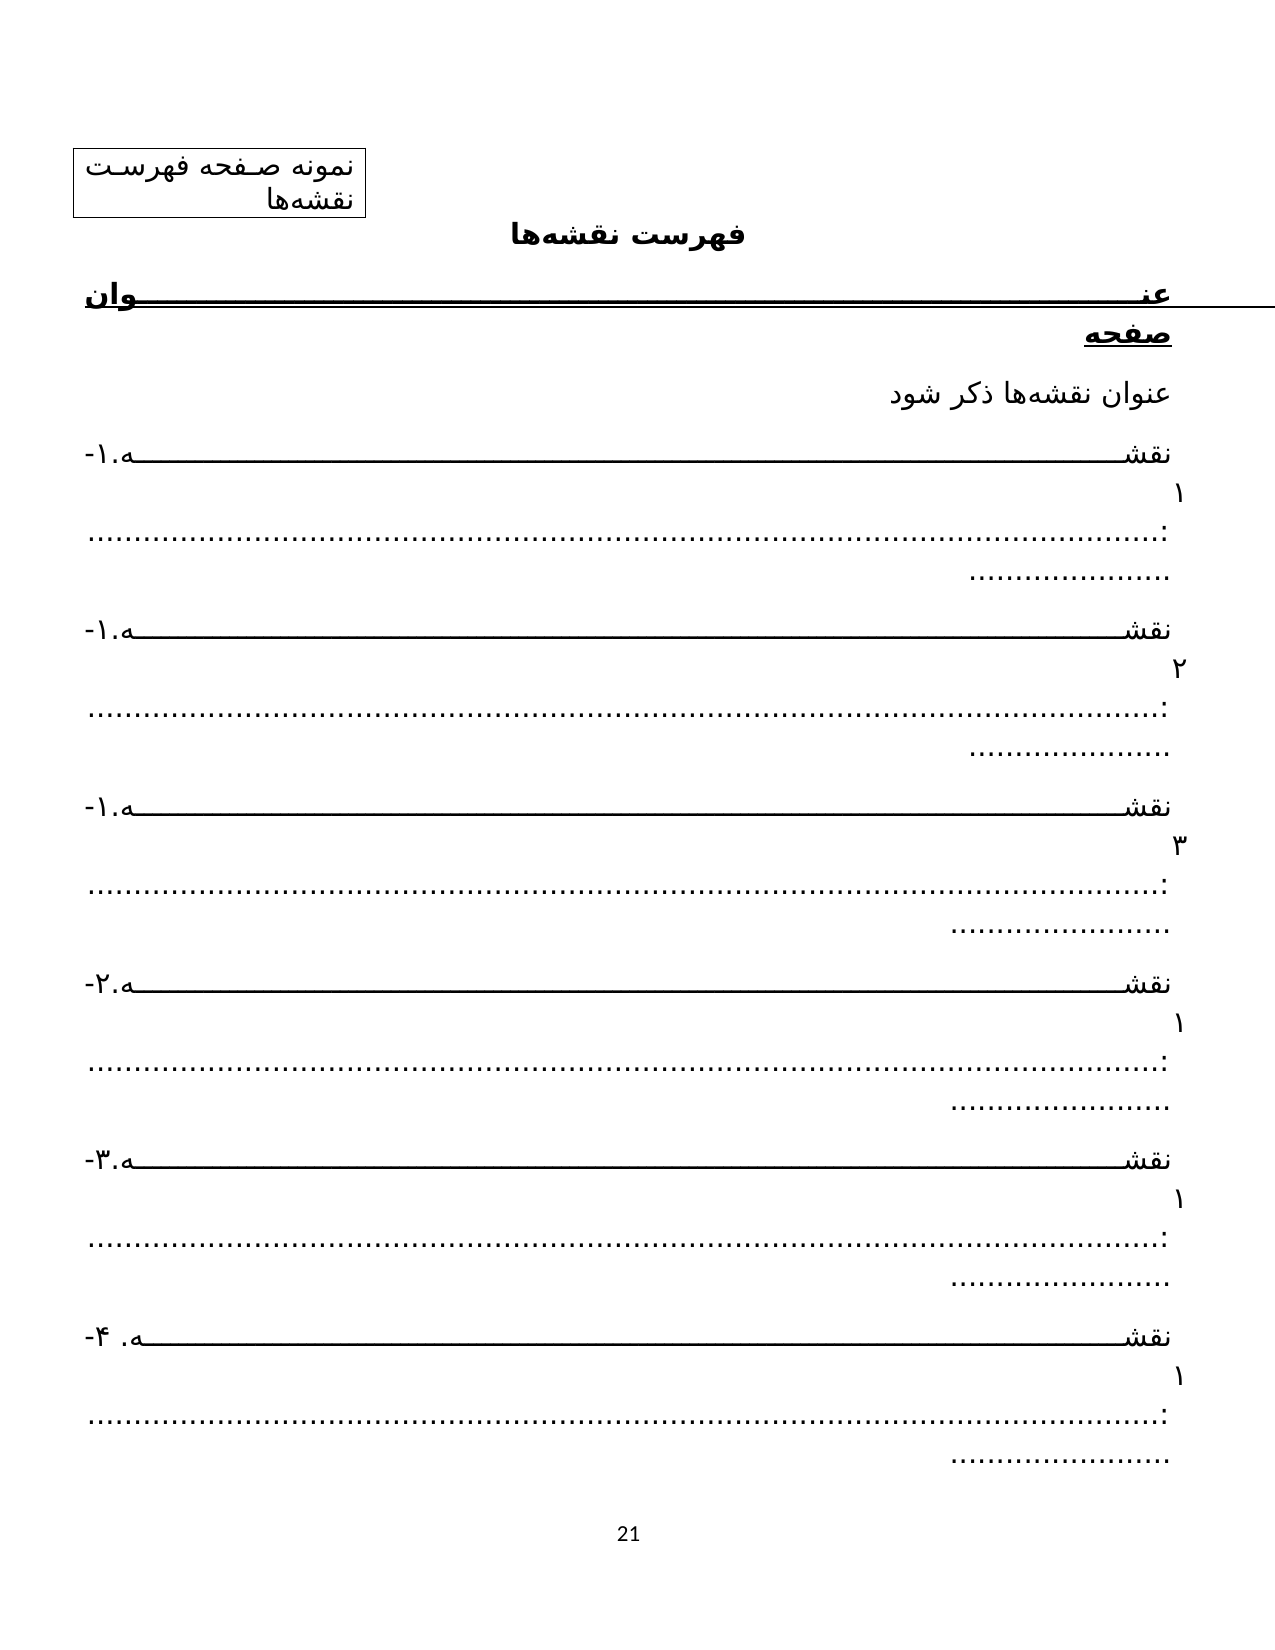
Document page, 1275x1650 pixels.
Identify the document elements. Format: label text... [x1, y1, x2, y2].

table_header نمونه صفحه فهرست نقشه‌ها [74, 149, 365, 217]
text عنوان صفحه [84, 277, 1172, 306]
text نقشه.۳-١:............................................................................................................................................ [84, 1143, 1172, 1293]
text نقشه.۲-١:............................................................................................................................................ [84, 966, 1172, 1117]
text عنوان نقشه‌ها ذکر شود [84, 376, 1172, 410]
text نقشه. ۴-١:............................................................................................................................................ [84, 1319, 1172, 1470]
text نقشه.١-۳:............................................................................................................................................ [84, 789, 1172, 940]
text نقشه.١-۲:.......................................................................................................................................... [84, 613, 1172, 763]
text فهرست نقشه‌ها [84, 218, 1172, 252]
text عنوان صفحه [84, 307, 1172, 350]
text نقشه.١-١:.......................................................................................................................................... [84, 436, 1172, 587]
